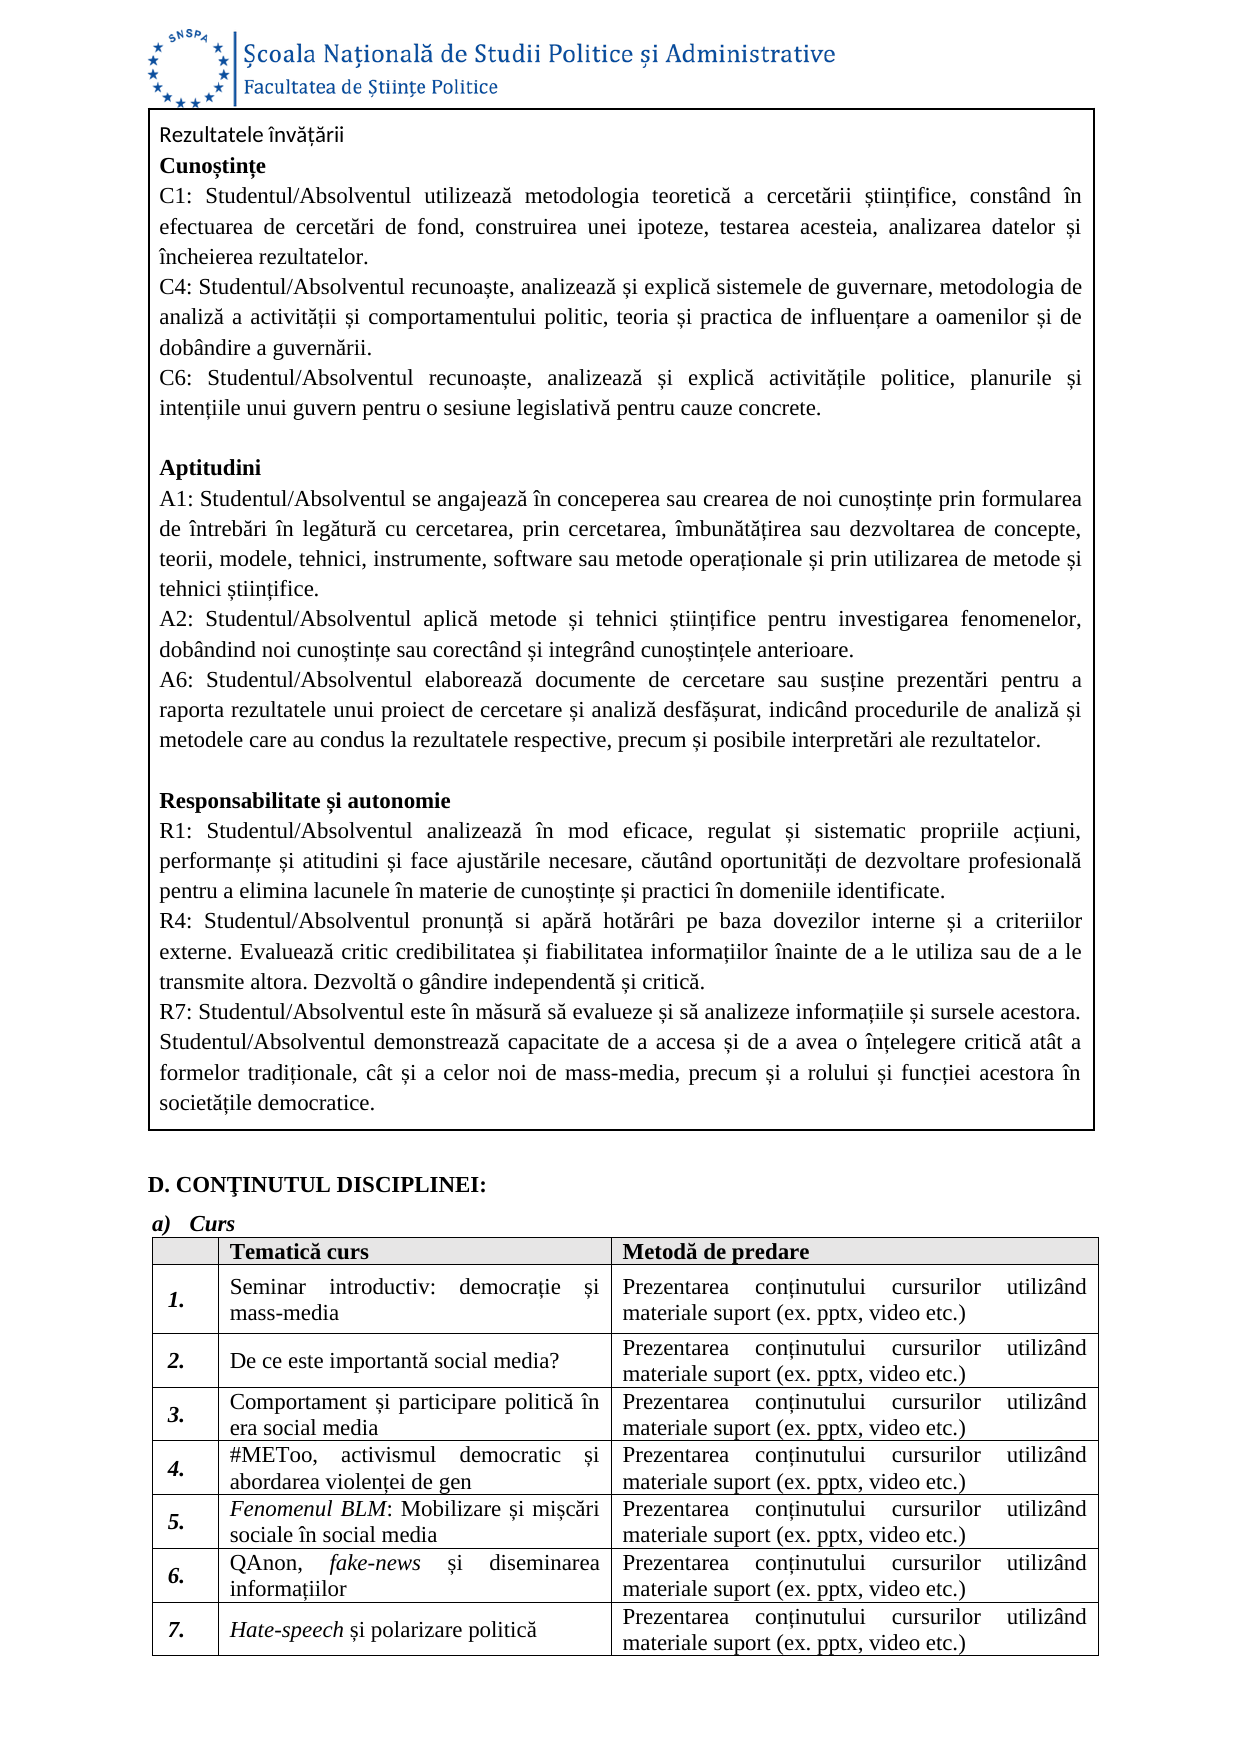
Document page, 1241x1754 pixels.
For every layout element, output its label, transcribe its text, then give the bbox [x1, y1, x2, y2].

table_cell [153, 1603, 218, 1655]
table_cell [153, 1388, 218, 1440]
table_cell Comportament și participare politică în era social media [219, 1388, 611, 1440]
table_cell [153, 1549, 218, 1602]
table_cell [153, 1334, 218, 1387]
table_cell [612, 1549, 1098, 1602]
table_cell Prezentarea conținutului cursurilor utilizând materiale suport (ex. pptx, video etc.) [612, 1441, 1098, 1494]
table_header [153, 1238, 218, 1264]
table_cell QAnon, fake-news și diseminarea informațiilor [219, 1549, 611, 1602]
table_cell Fenomenul BLM: Mobilizare și mișcări sociale în social media [219, 1495, 611, 1548]
table_cell Prezentarea conținutului cursurilor utilizând materiale suport (ex. pptx, video etc.) [612, 1334, 1098, 1387]
table_cell Hate-speech și polarizare politică [219, 1603, 611, 1655]
picture [147, 29, 836, 108]
table_cell [153, 1441, 218, 1494]
table_cell Prezentarea conținutului cursurilor utilizând materiale suport (ex. pptx, video etc.) [612, 1265, 1098, 1333]
table_cell De ce este importantă social media? [219, 1334, 611, 1387]
table_header Tematică curs [219, 1238, 611, 1264]
table_cell [153, 1495, 218, 1548]
table_cell [153, 1265, 218, 1333]
table_cell Prezentarea conținutului cursurilor utilizând materiale suport (ex. pptx, video etc.) [612, 1495, 1098, 1548]
table_cell #METoo, activismul democratic și abordarea violenței de gen [219, 1441, 611, 1494]
list Curs [152, 1210, 1093, 1237]
table_cell Prezentarea conținutului cursurilor utilizând materiale suport (ex. pptx, video etc.) [612, 1388, 1098, 1440]
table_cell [612, 1603, 1098, 1655]
table_cell Seminar introductiv: democrație și mass-media [219, 1265, 611, 1333]
table_header Metodă de predare [612, 1238, 1098, 1264]
text D. CONŢINUTUL DISCIPLINEI: [148, 1171, 1093, 1197]
